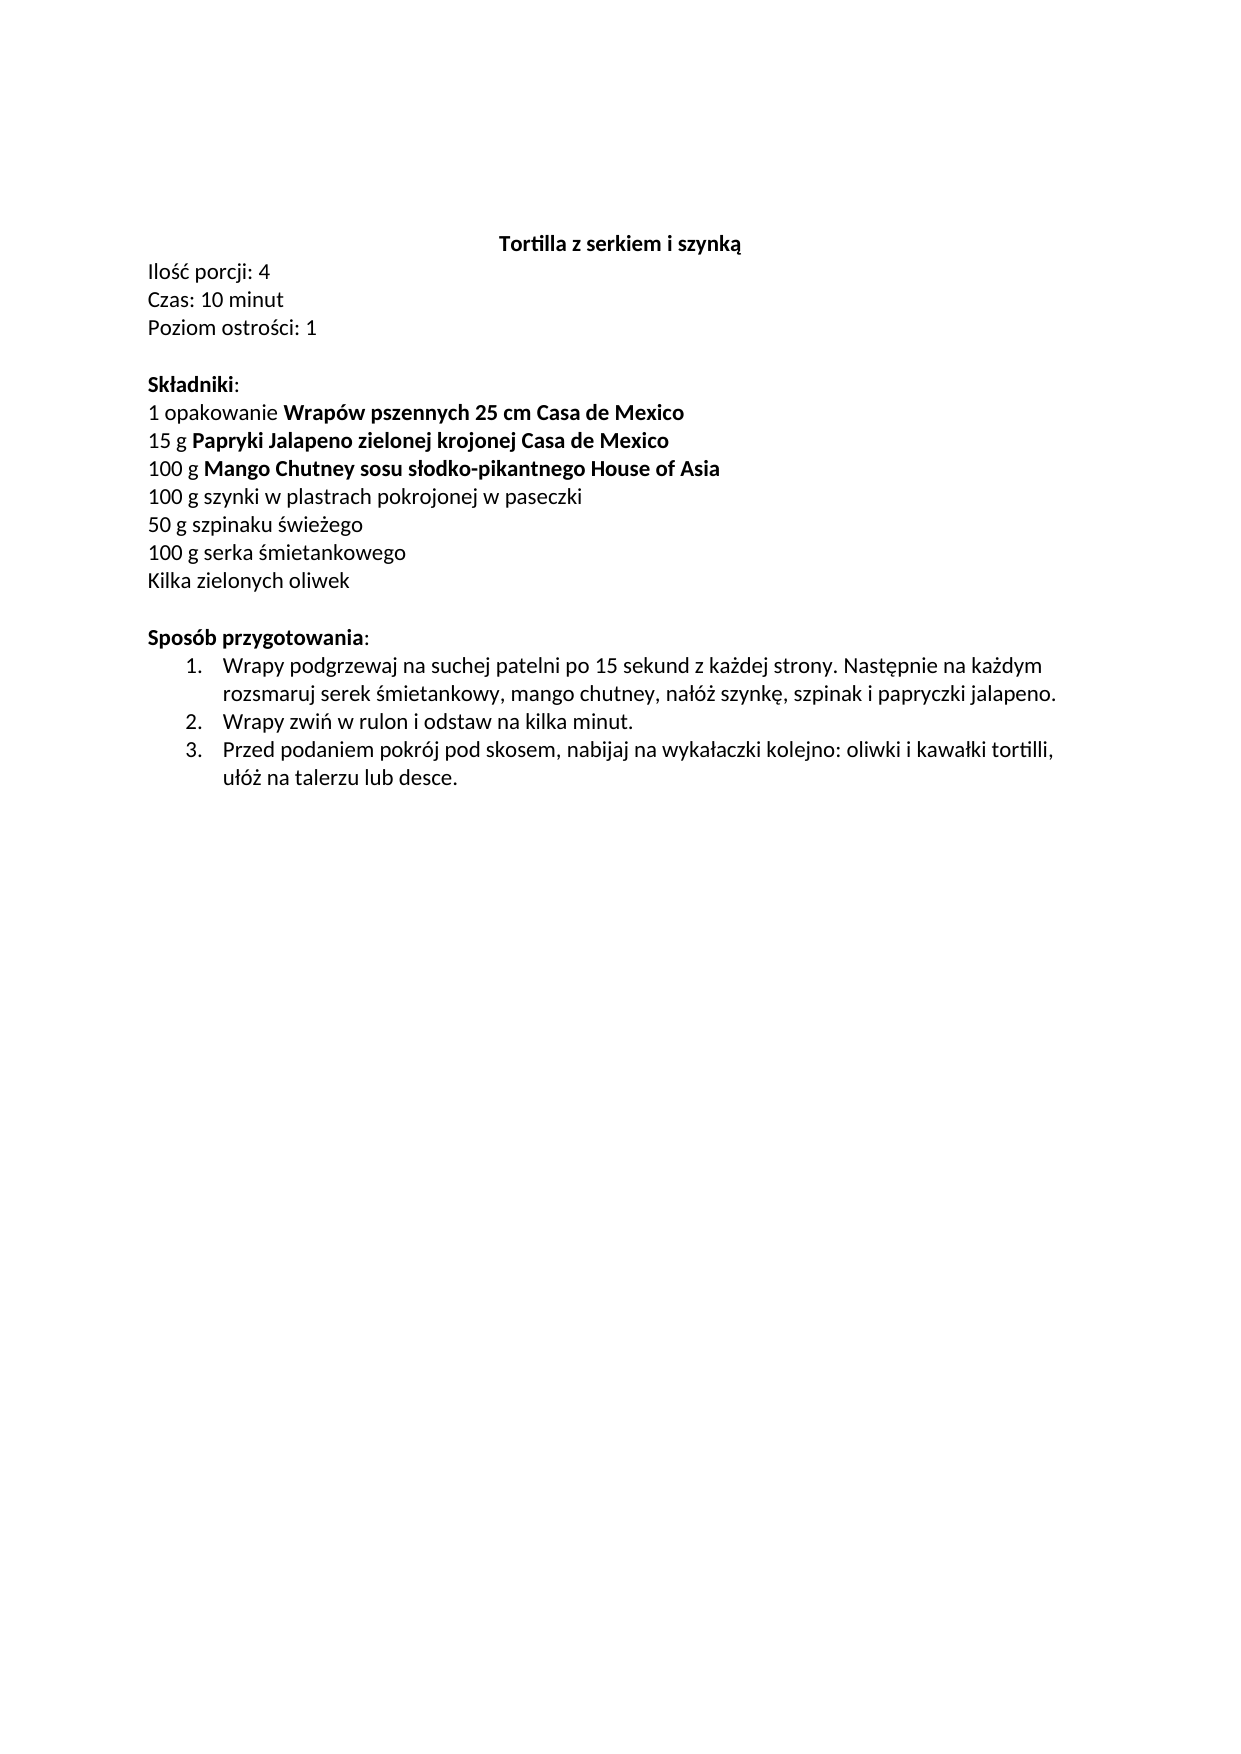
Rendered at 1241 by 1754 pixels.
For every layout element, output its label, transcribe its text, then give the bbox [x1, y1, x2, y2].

text Sposób przygotowania: [148, 623, 1093, 651]
text 1 opakowanie Wrapów pszennych 25 cm Casa de Mexico [148, 398, 1093, 426]
text 50 g szpinaku świeżego [148, 510, 1093, 538]
text Ilość porcji: 4 [148, 257, 1093, 285]
text Składniki: [148, 370, 1093, 398]
text 100 g Mango Chutney sosu słodko-pikantnego House of Asia [148, 454, 1093, 482]
list Wrapy podgrzewaj na suchej patelni po 15 sekund z każdej strony. Następnie na każdym rozsmaruj serek śmietankowy, mango chutney, nałóż szynkę, szpinak i papryczki jalapeno. [185, 651, 1093, 707]
text Poziom ostrości: 1 [148, 313, 1093, 341]
text 100 g serka śmietankowego [148, 538, 1093, 566]
list Przed podaniem pokrój pod skosem, nabijaj na wykałaczki kolejno: oliwki i kawałki tortilli, ułóż na talerzu lub desce. [185, 735, 1093, 791]
text 15 g Papryki Jalapeno zielonej krojonej Casa de Mexico [148, 426, 1093, 454]
text 100 g szynki w plastrach pokrojonej w paseczki [148, 482, 1093, 510]
list Wrapy zwiń w rulon i odstaw na kilka minut. [185, 707, 1093, 735]
text Tortilla z serkiem i szynką [148, 229, 1093, 257]
text Kilka zielonych oliwek [148, 566, 1093, 594]
text Czas: 10 minut [148, 285, 1093, 313]
